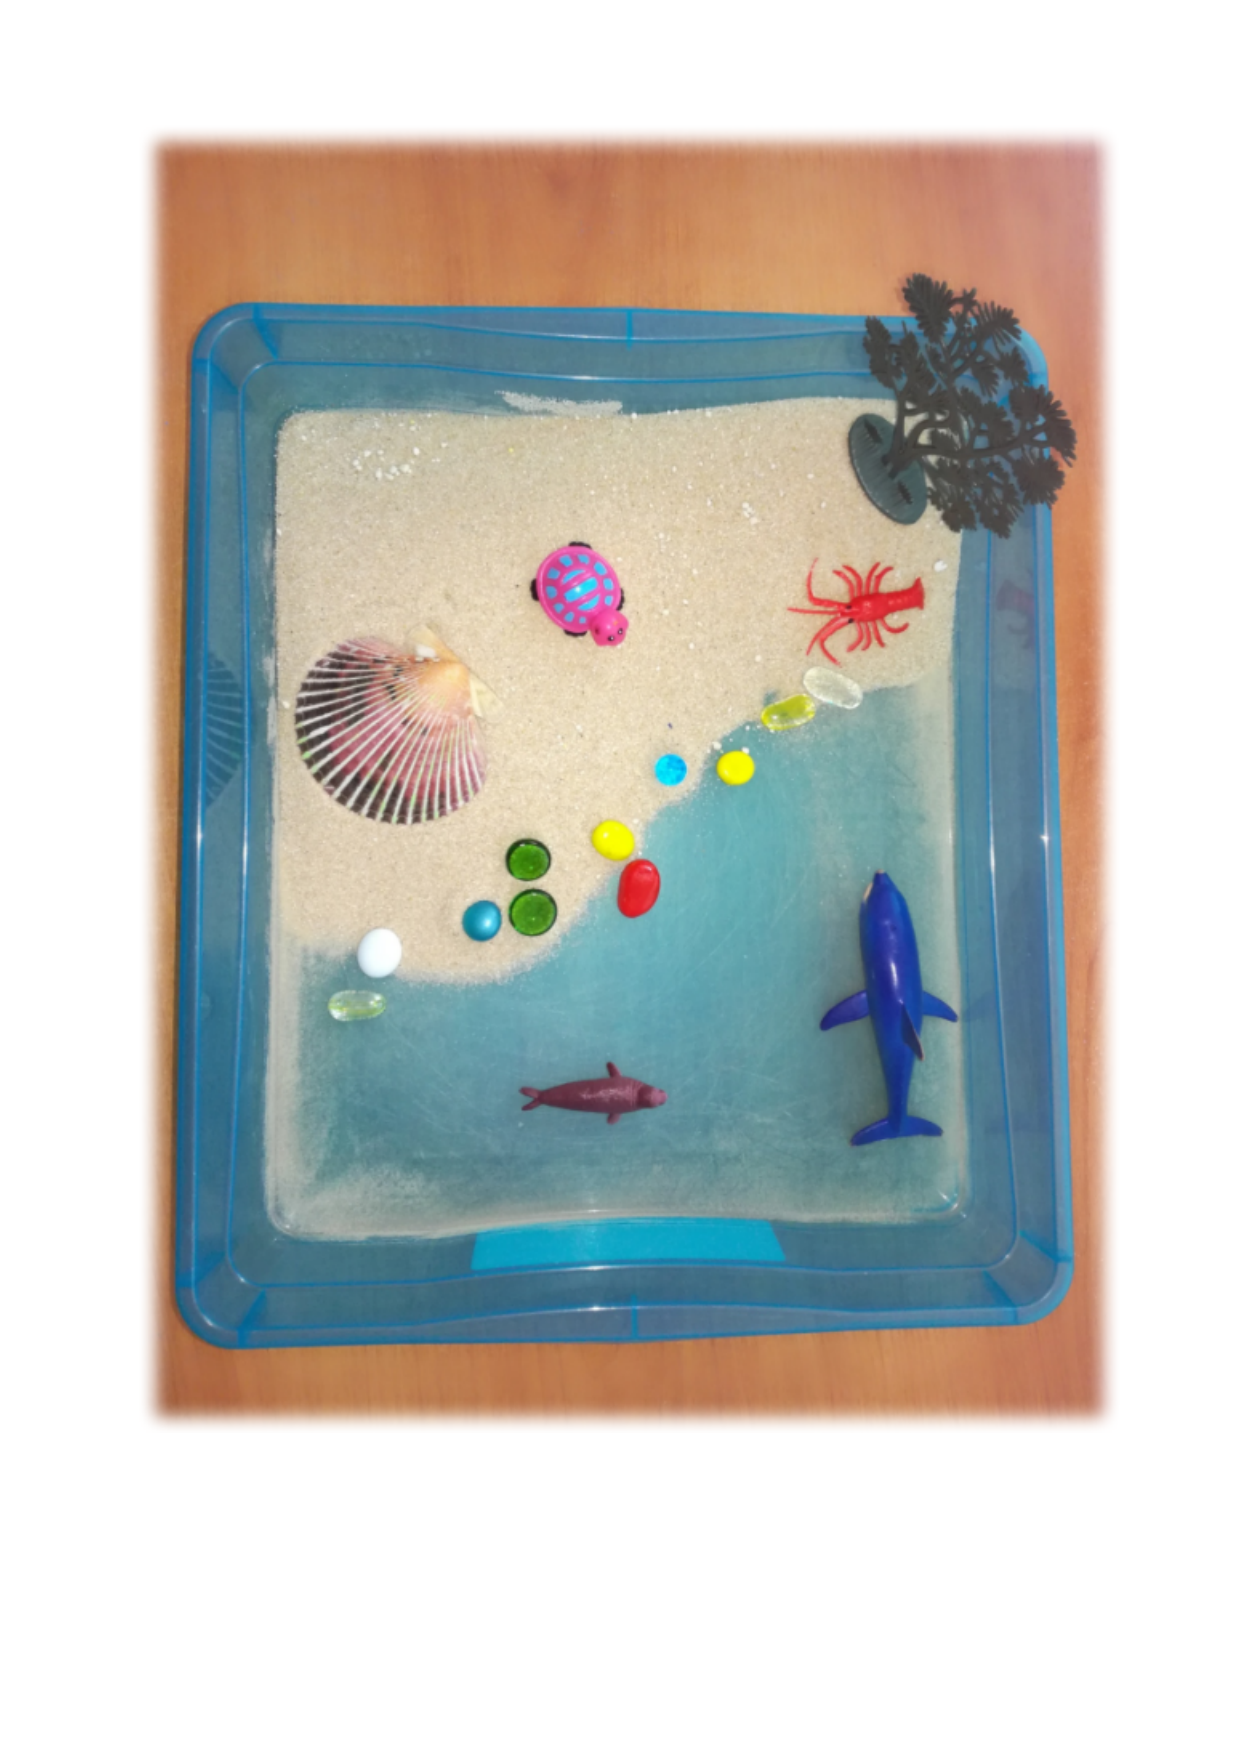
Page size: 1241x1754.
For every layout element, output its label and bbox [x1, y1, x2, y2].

picture [168, 154, 1092, 1405]
